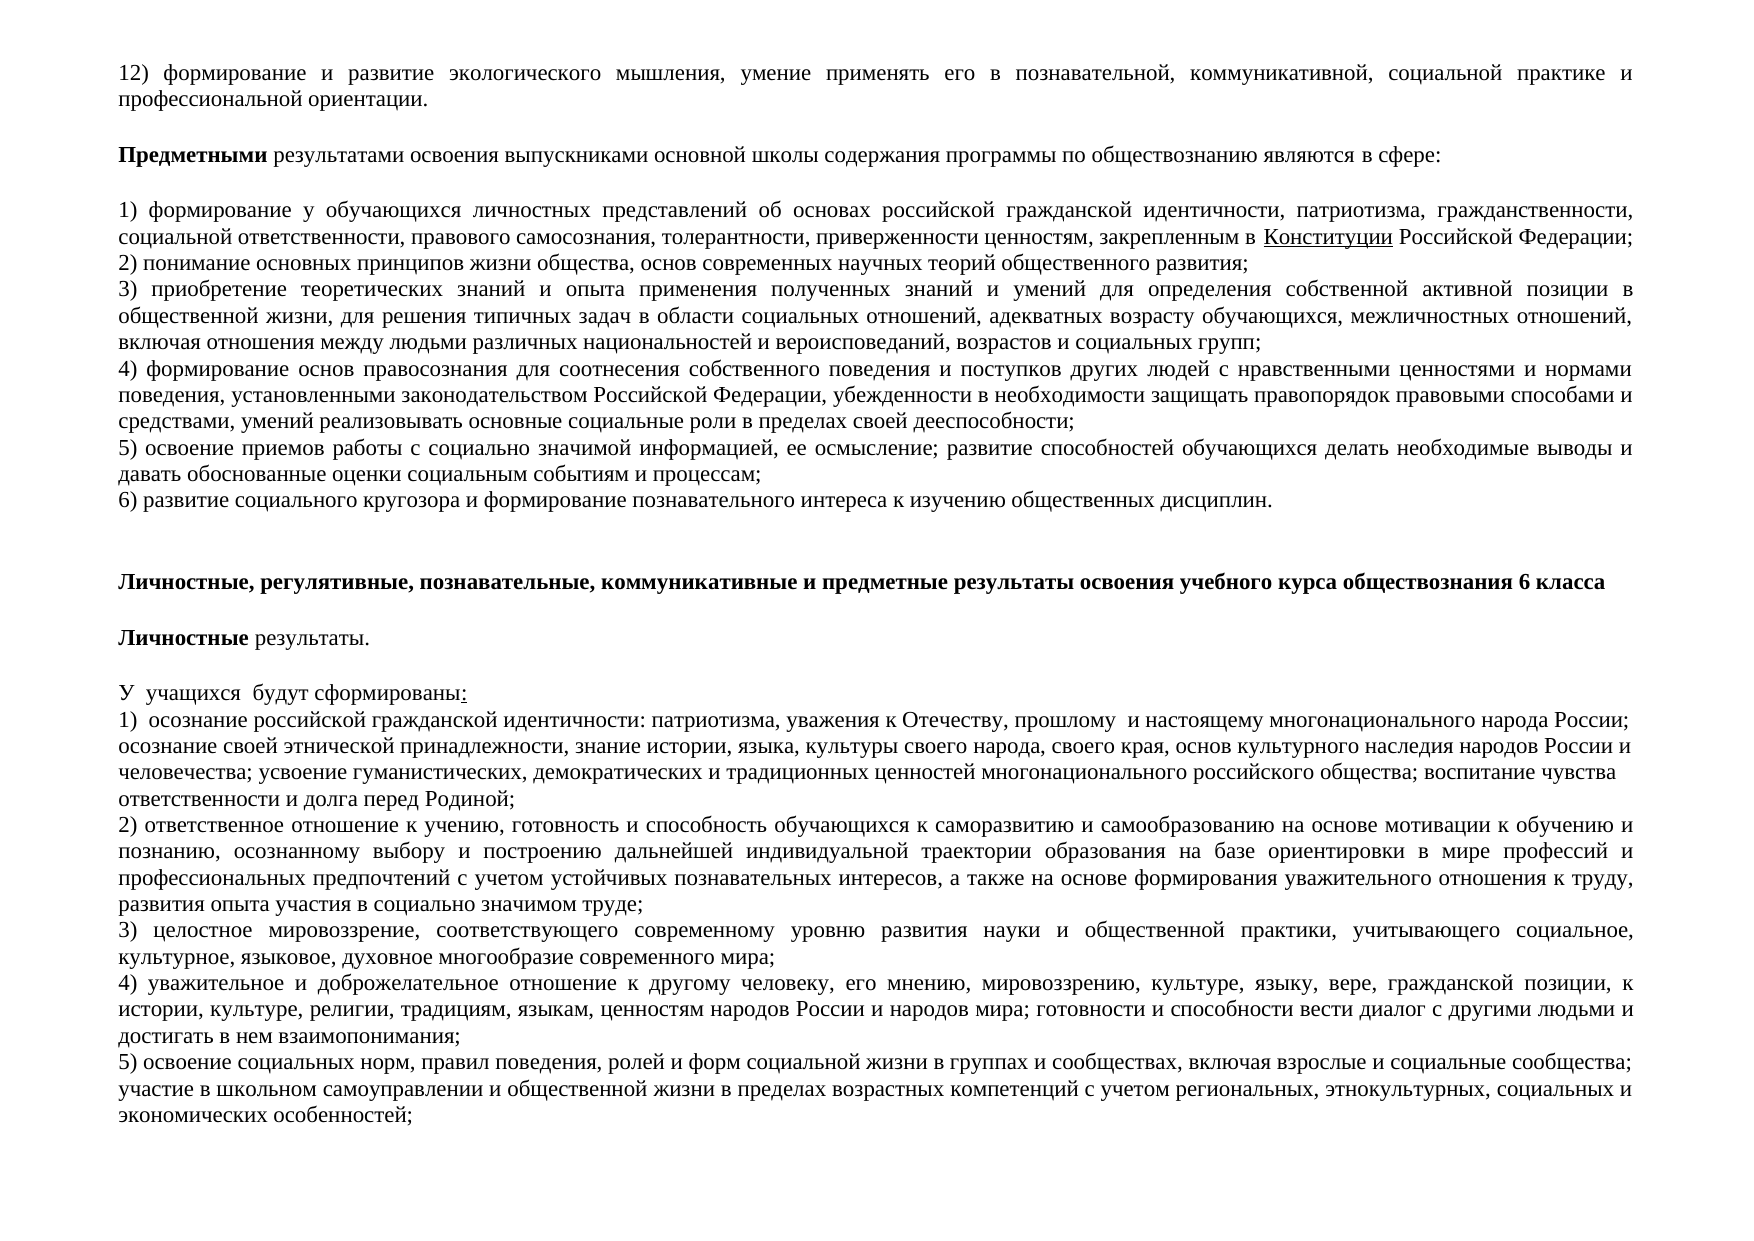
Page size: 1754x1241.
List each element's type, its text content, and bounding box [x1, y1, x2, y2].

text 3) целостное мировоззрение, соответствующего современному уровню развития науки и общественной практики, учитывающего социальное, культурное, языковое, духовное многообразие современного мира; [118, 916, 1636, 969]
text У учащихся будут сформированы: [118, 679, 1636, 706]
text Личностные результаты. [118, 624, 1636, 650]
text 2) ответственное отношение к учению, готовность и способность обучающихся к саморазвитию и самообразованию на основе мотивации к обучению и познанию, осознанному выбору и построению дальнейшей индивидуальной траектории образования на базе ориентировки в мире профессий и профессиональных предпочтений с учетом устойчивых познавательных интересов, а также на основе формирования уважительного отношения к труду, развития опыта участия в социально значимом труде; [118, 811, 1636, 916]
text 3) приобретение теоретических знаний и опыта применения полученных знаний и умений для определения собственной активной позиции в общественной жизни, для решения типичных задач в области социальных отношений, адекватных возрасту обучающихся, межличностных отношений, включая отношения между людьми различных национальностей и вероисповеданий, возрастов и социальных групп; [118, 276, 1636, 354]
text 1) осознание российской гражданской идентичности: патриотизма, уважения к Отечеству, прошлому и настоящему многонационального народа России; осознание своей этнической принадлежности, знание истории, языка, культуры своего народа, своего края, основ культурного наследия народов России и человечества; усвоение гуманистических, демократических и традиционных ценностей многонационального российского общества; воспитание чувства ответственности и долга перед Родиной; [118, 706, 1636, 811]
text 2) понимание основных принципов жизни общества, основ современных научных теорий общественного развития; [118, 249, 1636, 276]
text 4) формирование основ правосознания для соотнесения собственного поведения и поступков других людей с нравственными ценностями и нормами поведения, установленными законодательством Российской Федерации, убежденности в необходимости защищать правопорядок правовыми способами и средствами, умений реализовывать основные социальные роли в пределах своей дееспособности; [118, 354, 1636, 434]
text 5) освоение приемов работы с социально значимой информацией, ее осмысление; развитие способностей обучающихся делать необходимые выводы и давать обоснованные оценки социальным событиям и процессам; [118, 434, 1636, 486]
text 5) освоение социальных норм, правил поведения, ролей и форм социальной жизни в группах и сообществах, включая взрослые и социальные сообщества; участие в школьном самоуправлении и общественной жизни в пределах возрастных компетенций с учетом региональных, этнокультурных, социальных и экономических особенностей; [118, 1048, 1636, 1127]
text 1) формирование у обучающихся личностных представлений об основах российской гражданской идентичности, патриотизма, гражданственности, социальной ответственности, правового самосознания, толерантности, приверженности ценностям, закрепленным в Конституции Российской Федерации; [118, 196, 1636, 249]
text 6) развитие социального кругозора и формирование познавательного интереса к изучению общественных дисциплин. [118, 486, 1636, 513]
text 4) уважительное и доброжелательное отношение к другому человеку, его мнению, мировоззрению, культуре, языку, вере, гражданской позиции, к истории, культуре, религии, традициям, языкам, ценностям народов России и народов мира; готовности и способности вести диалог с другими людьми и достигать в нем взаимопонимания; [118, 969, 1636, 1048]
text 12) формирование и развитие экологического мышления, умение применять его в познавательной, коммуникативной, социальной практике и профессиональной ориентации. [118, 59, 1636, 112]
text Личностные, регулятивные, познавательные, коммуникативные и предметные результаты освоения учебного курса обществознания 6 класса [118, 568, 1636, 594]
text Предметными результатами освоения выпускниками основной школы содержания программы по обществознанию являются в сфере: [118, 141, 1636, 167]
